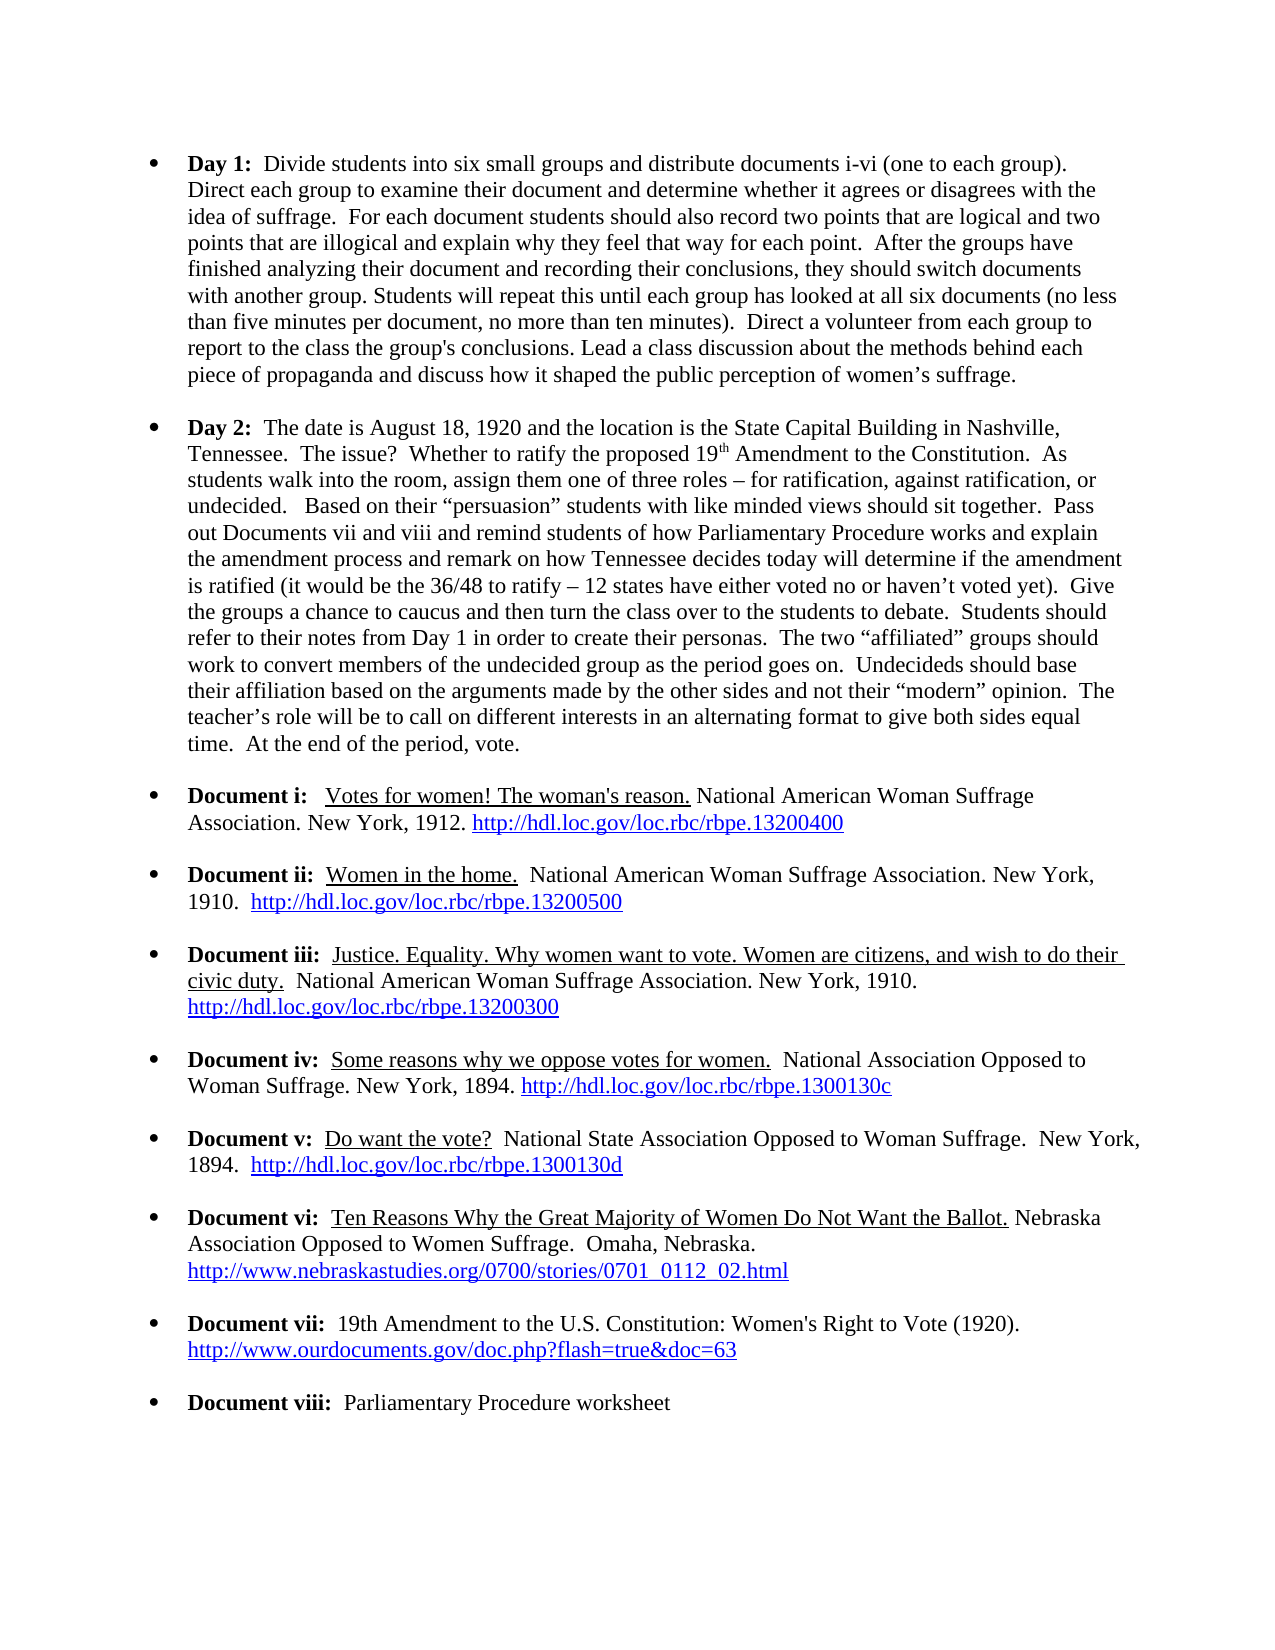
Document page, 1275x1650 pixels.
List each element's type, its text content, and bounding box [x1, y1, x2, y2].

list Document vi: Ten Reasons Why the Great Majority of Women Do Not Want the Ballot. Association Opposed to Women Suffrage. . http://www.nebraskastudies.org/0700/stories/0701_0112_02.html [150, 1204, 1125, 1283]
list Day 2: The date is August 18, 1920 and the location is the in . The issue? Whether to ratify the proposed 19th Amendment to the Constitution. As students walk into the room, assign them one of three roles – for ratification, against ratification, or undecided. Based on their “persuasion” students with like minded views should sit together. Pass out Documents vii and viii and remind students of how Parliamentary Procedure works and explain the amendment process and remark on how Tennessee decides today will determine if the amendment is ratified (it would be the 36/48 to ratify – 12 states have either voted no or haven’t voted yet). Give the groups a chance to caucus and then turn the class over to the students to debate. Students should refer to their notes from Day 1 in order to create their personas. The two “affiliated” groups should work to convert members of the undecided group as the period goes on. Undecideds should base their affiliation based on the arguments made by the other sides and not their “modern” opinion. The teacher’s role will be to call on different interests in an alternating format to give both sides equal time. At the end of the period, vote. [150, 413, 1125, 756]
list Document iii: Justice. Equality. Why women want to vote. Women are citizens, and wish to do their civic duty. National American Woman Suffrage Association. , 1910. http://hdl.loc.gov/loc.rbc/rbpe.13200300 [150, 941, 1125, 1020]
list Document ii: Women in the home. National American Woman Suffrage Association. , 1910. http://hdl.loc.gov/loc.rbc/rbpe.13200500 [150, 862, 1125, 914]
list Document iv: Some reasons why we oppose votes for women. National Association Opposed to Woman Suffrage. , 1894. http://hdl.loc.gov/loc.rbc/rbpe.1300130c [150, 1046, 1162, 1099]
list Document i: Votes for women! The woman's reason. National American Woman Suffrage Association. , 1912. http://hdl.loc.gov/loc.rbc/rbpe.13200400 [150, 782, 1125, 835]
list Document vii: 19th Amendment to the U.S. Constitution: Women's Right to Vote (1920). http://www.ourdocuments.gov/doc.php?flash=true&doc=63 [150, 1309, 1162, 1362]
list Document viii: Parliamentary Procedure worksheet [150, 1389, 1162, 1415]
list Day 1: Divide students into six small groups and distribute documents i-vi (one to each group). Direct each group to examine their document and determine whether it agrees or disagrees with the idea of suffrage. For each document students should also record two points that are logical and two points that are illogical and explain why they feel that way for each point. After the groups have finished analyzing their document and recording their conclusions, they should switch documents with another group. Students will repeat this until each group has looked at all six documents (no less than five minutes per document, no more than ten minutes). Direct a volunteer from each group to report to the class the group's conclusions. Lead a class discussion about the methods behind each piece of propaganda and discuss how it shaped the public perception of women’s suffrage. [150, 150, 1125, 387]
list Document v: Do want the vote? Association Opposed to Woman Suffrage. , 1894. http://hdl.loc.gov/loc.rbc/rbpe.1300130d [150, 1125, 1162, 1178]
